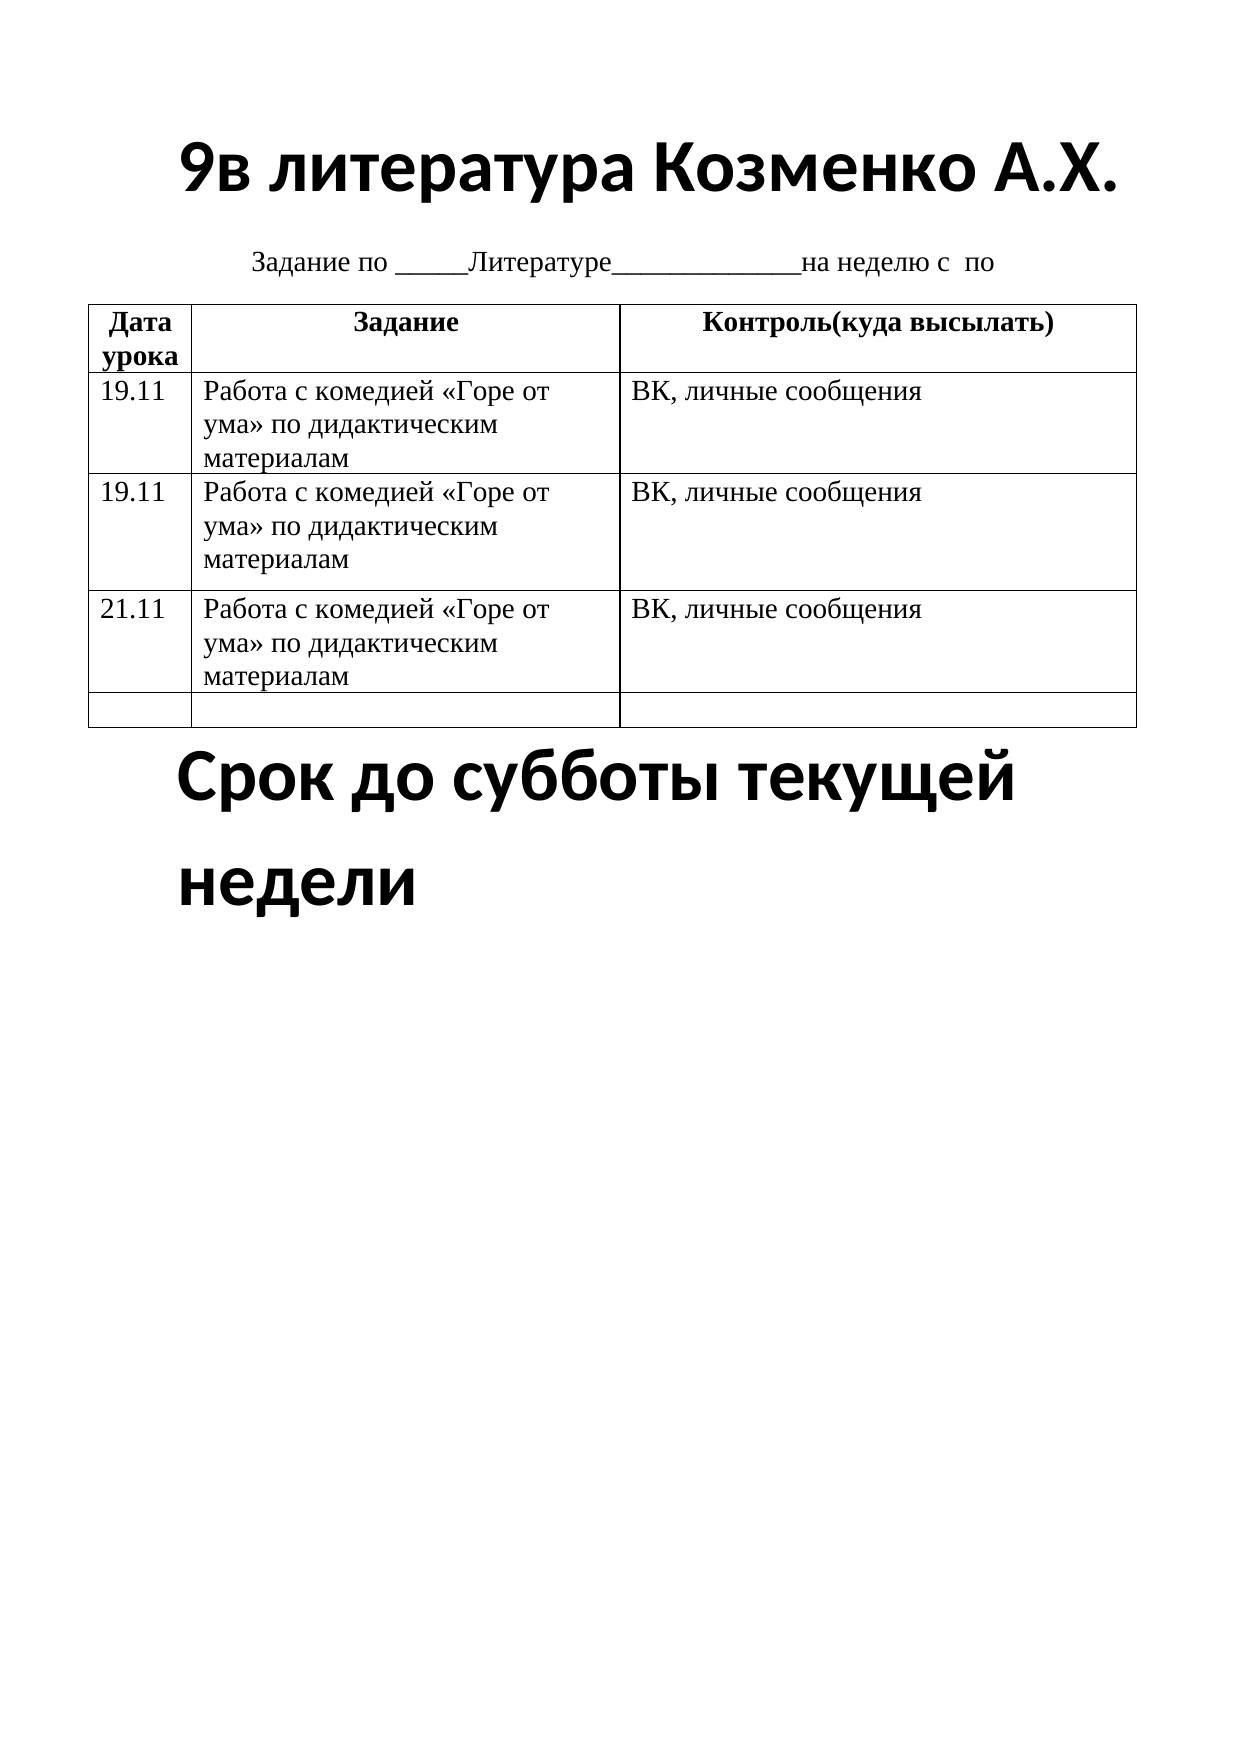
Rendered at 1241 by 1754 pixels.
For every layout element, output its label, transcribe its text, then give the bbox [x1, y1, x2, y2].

table_cell Работа с комедией «Горе от ума» по дидактическим материалам [192, 591, 619, 692]
text Задание по _____Литературе_____________на неделю с по [177, 244, 1152, 278]
text Срок до субботы текущей недели [177, 728, 1152, 924]
table_header Дата урока [89, 305, 191, 372]
table_cell [192, 693, 619, 727]
table_cell Работа с комедией «Горе от ума» по дидактическим материалам [349, 373, 619, 473]
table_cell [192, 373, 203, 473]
text 9в литература Козменко А.Х. [177, 118, 1152, 210]
table_cell ВК, личные сообщения [621, 474, 1136, 590]
table_cell 19.11 [89, 474, 191, 590]
table_cell 21.11 [89, 591, 191, 692]
table_cell ВК, личные сообщения [621, 373, 1136, 473]
table_cell [621, 693, 1136, 727]
table_cell ВК, личные сообщения [621, 591, 1136, 692]
table_cell Работа с комедией «Горе от ума» по дидактическим материалам [192, 474, 619, 590]
table_header Задание [192, 305, 619, 372]
table_cell 19.11 [89, 373, 191, 473]
table_header Контроль(куда высылать) [621, 305, 1136, 372]
table_cell [89, 693, 191, 727]
